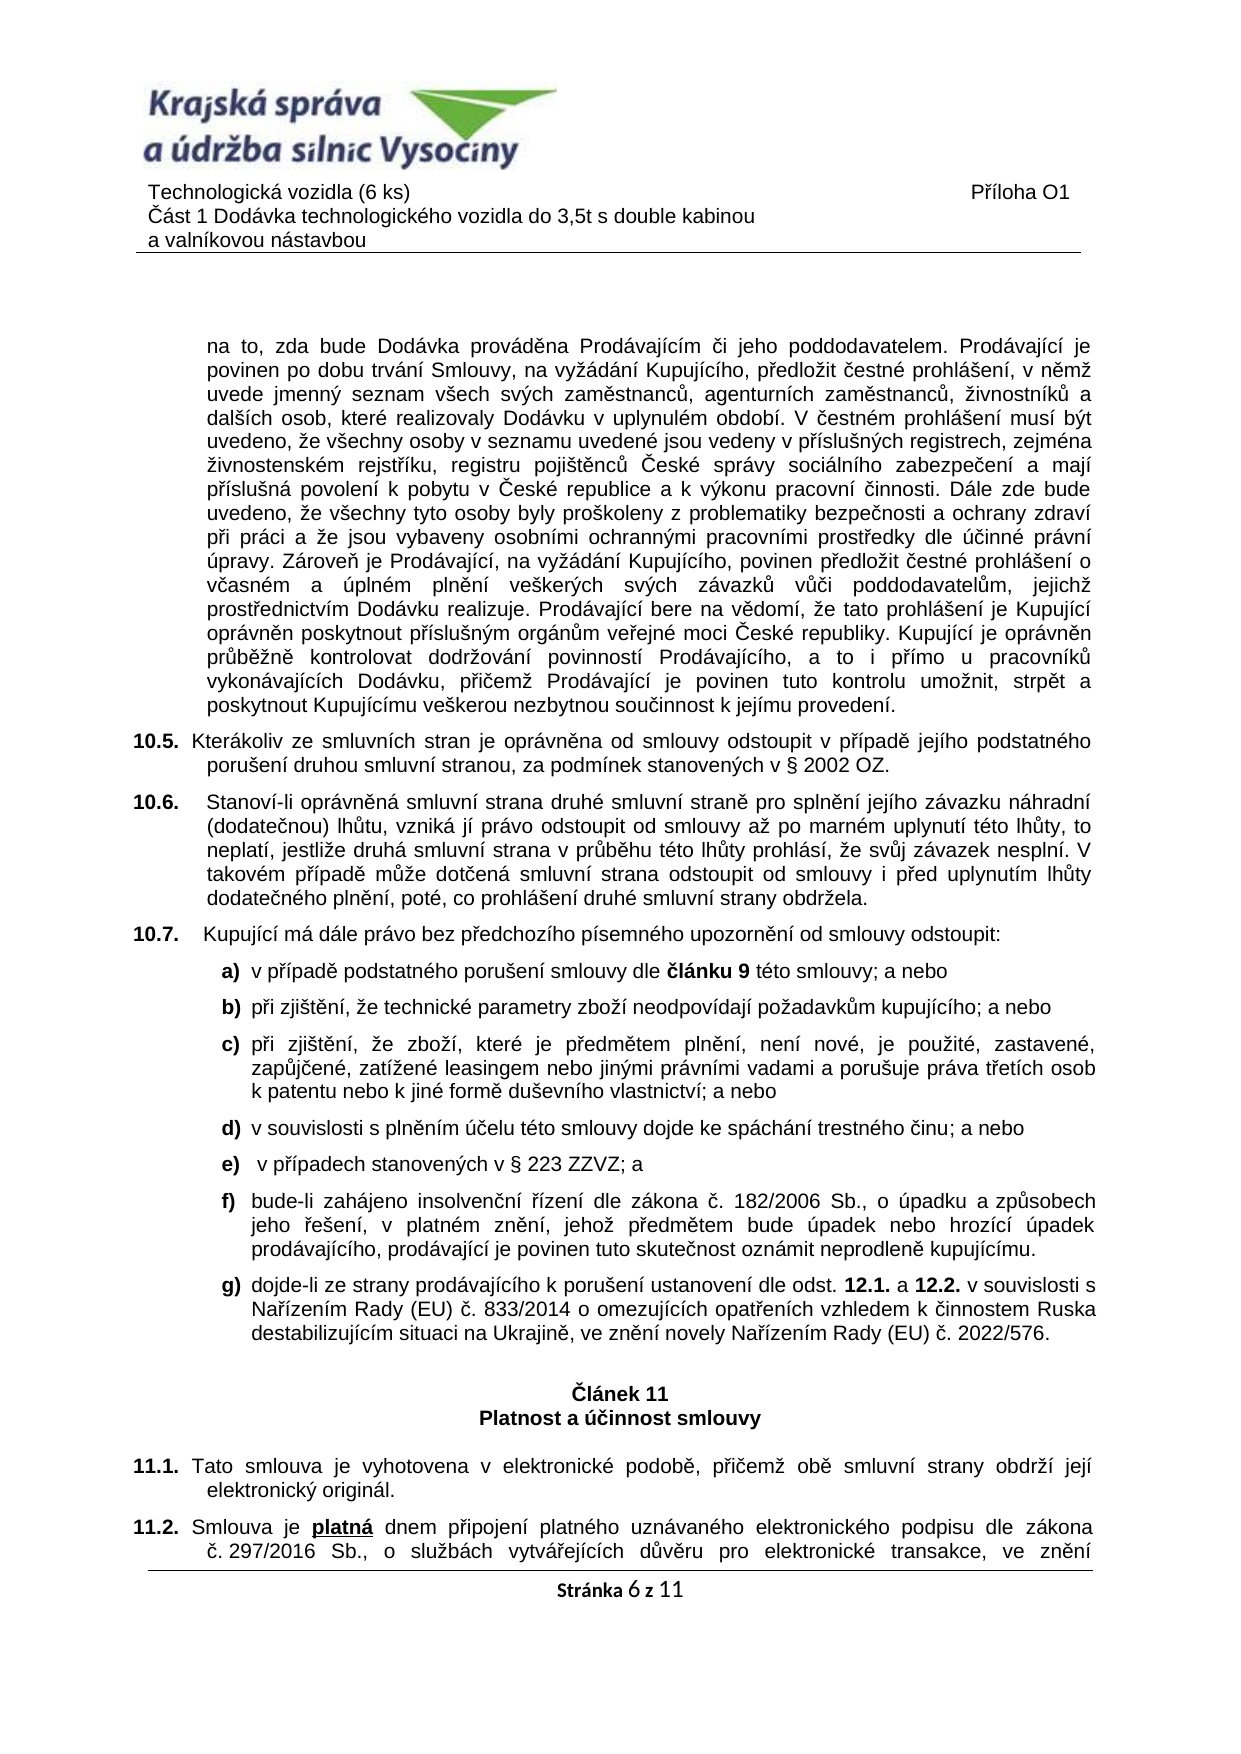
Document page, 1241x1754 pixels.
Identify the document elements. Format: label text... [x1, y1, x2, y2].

list Kupující má dále právo bez předchozího písemného upozornění od smlouvy odstoupit: [133, 922, 1093, 946]
list v případech stanovených v § 223 ZZVZ; a [221, 1152, 1096, 1176]
text Článek 11 [148, 1381, 1093, 1405]
subtitle Platnost a účinnost smlouvy [148, 1405, 1093, 1429]
list Kterákoliv ze smluvních stran je oprávněna od smlouvy odstoupit v případě jejího podstatného porušení druhou smluvní stranou, za podmínek stanovených v § 2002 OZ. [133, 729, 1093, 777]
picture [141, 81, 557, 170]
list bude-li zahájeno insolvenční řízení dle zákona č. 182/2006 Sb., o úpadku a způsobech jeho řešení, v platném znění, jehož předmětem bude úpadek nebo hrozící úpadek prodávajícího, prodávající je povinen tuto skutečnost oznámit neprodleně kupujícímu. [221, 1189, 1096, 1261]
list v případě podstatného porušení smlouvy dle článku 9 této smlouvy; a nebo [221, 958, 1096, 982]
list při zjištění, že zboží, které je předmětem plnění, není nové, je použité, zastavené, zapůjčené, zatížené leasingem nebo jinými právními vadami a porušuje práva třetích osob k patentu nebo k jiné formě duševního vlastnictví; a nebo [221, 1031, 1096, 1103]
list dojde-li ze strany prodávajícího k porušení ustanovení dle odst. 12.1. a 12.2. v souvislosti s Nařízením Rady (EU) č. 833/2014 o omezujících opatřeních vzhledem k činnostem Ruska destabilizujícím situaci na Ukrajině, ve znění novely Nařízením Rady (EU) č. 2022/576. [221, 1273, 1096, 1345]
list Tato smlouva je vyhotovena v elektronické podobě, přičemž obě smluvní strany obdrží její elektronický originál. [133, 1454, 1093, 1502]
list v souvislosti s plněním účelu této smlouvy dojde ke spáchání trestného činu; a nebo [221, 1116, 1096, 1140]
list Stanoví-li oprávněná smluvní strana druhé smluvní straně pro splnění jejího závazku náhradní (dodatečnou) lhůtu, vzniká jí právo odstoupit od smlouvy až po marném uplynutí této lhůty, to neplatí, jestliže druhá smluvní strana v průběhu této lhůty prohlásí, že svůj závazek nesplní. V takovém případě může dotčená smluvní strana odstoupit od smlouvy i před uplynutím lhůty dodatečného plnění, poté, co prohlášení druhé smluvní strany obdržela. [133, 790, 1093, 909]
list při zjištění, že technické parametry zboží neodpovídají požadavkům kupujícího; a nebo [221, 995, 1096, 1019]
